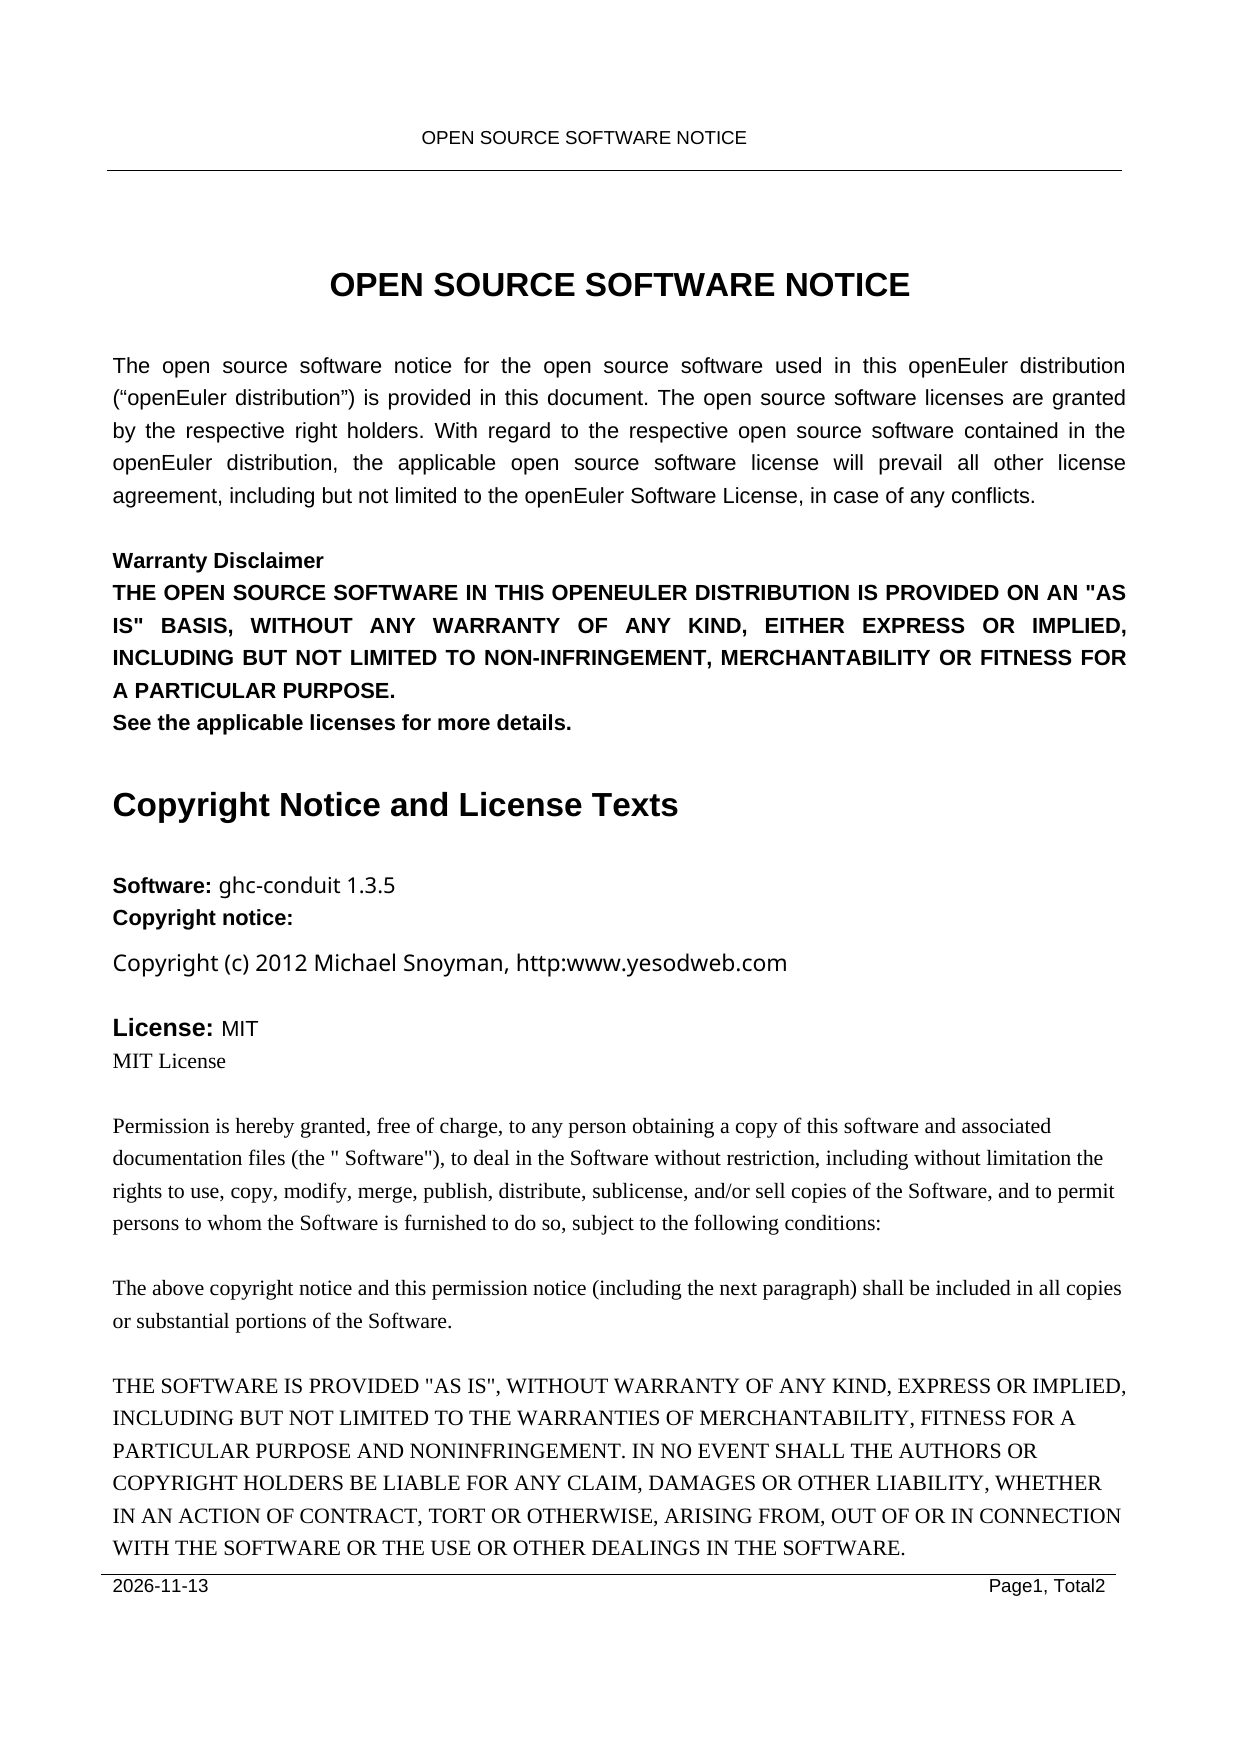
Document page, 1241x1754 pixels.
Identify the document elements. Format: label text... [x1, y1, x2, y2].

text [112, 1044, 1128, 1564]
text Copyright Notice and License Texts [112, 771, 1128, 836]
text License: MIT [112, 1012, 1128, 1044]
text Copyright (c) 2012 Michael Snoyman, http:www.yesodweb.com [112, 947, 1128, 1012]
text THE OPEN SOURCE SOFTWARE IN THIS OPENEULER DISTRIBUTION IS PROVIDED ON AN "AS IS" BASIS, WITHOUT ANY WARRANTY OF ANY KIND, EITHER EXPRESS OR IMPLIED, INCLUDING BUT NOT LIMITED TO NON-INFRINGEMENT, MERCHANTABILITY OR FITNESS FOR A PARTICULAR PURPOSE. See the applicable licenses for more details. [112, 576, 1128, 739]
text Warranty Disclaimer [112, 544, 1128, 576]
text The open source software notice for the open source software used in this openEuler distribution (“openEuler distribution”) is provided in this document. The open source software licenses are granted by the respective right holders. With regard to the respective open source software contained in the openEuler distribution, the applicable open source software license will prevail all other license agreement, including but not limited to the openEuler Software License, in case of any conflicts. [112, 349, 1128, 511]
text Copyright notice: [112, 901, 1128, 934]
title Software: ghc-conduit 1.3.5 [112, 869, 1128, 901]
text OPEN SOURCE SOFTWARE NOTICE [112, 251, 1128, 316]
